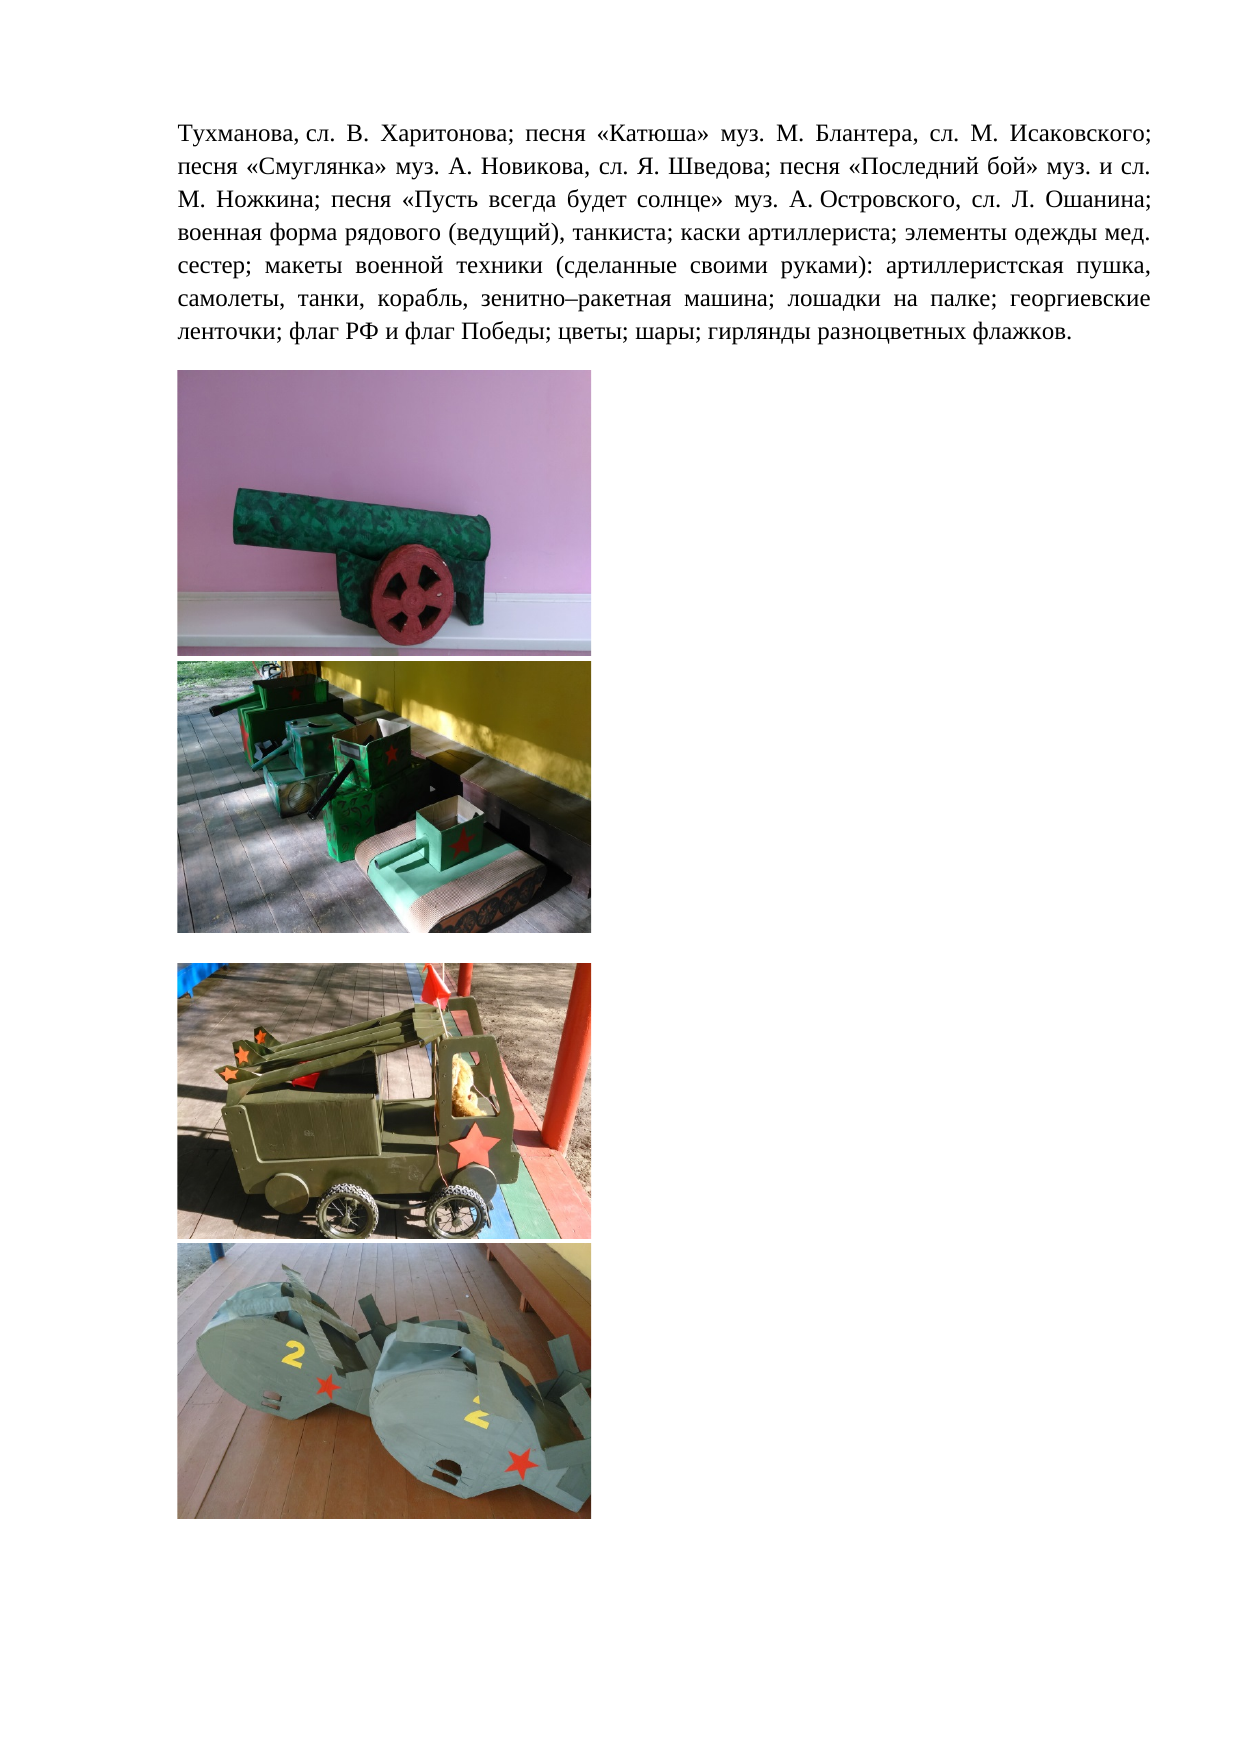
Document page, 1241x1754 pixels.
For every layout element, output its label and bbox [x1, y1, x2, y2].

text [177, 118, 1152, 345]
picture [177, 963, 592, 1239]
picture [177, 370, 592, 656]
picture [177, 1243, 592, 1519]
picture [177, 661, 592, 933]
